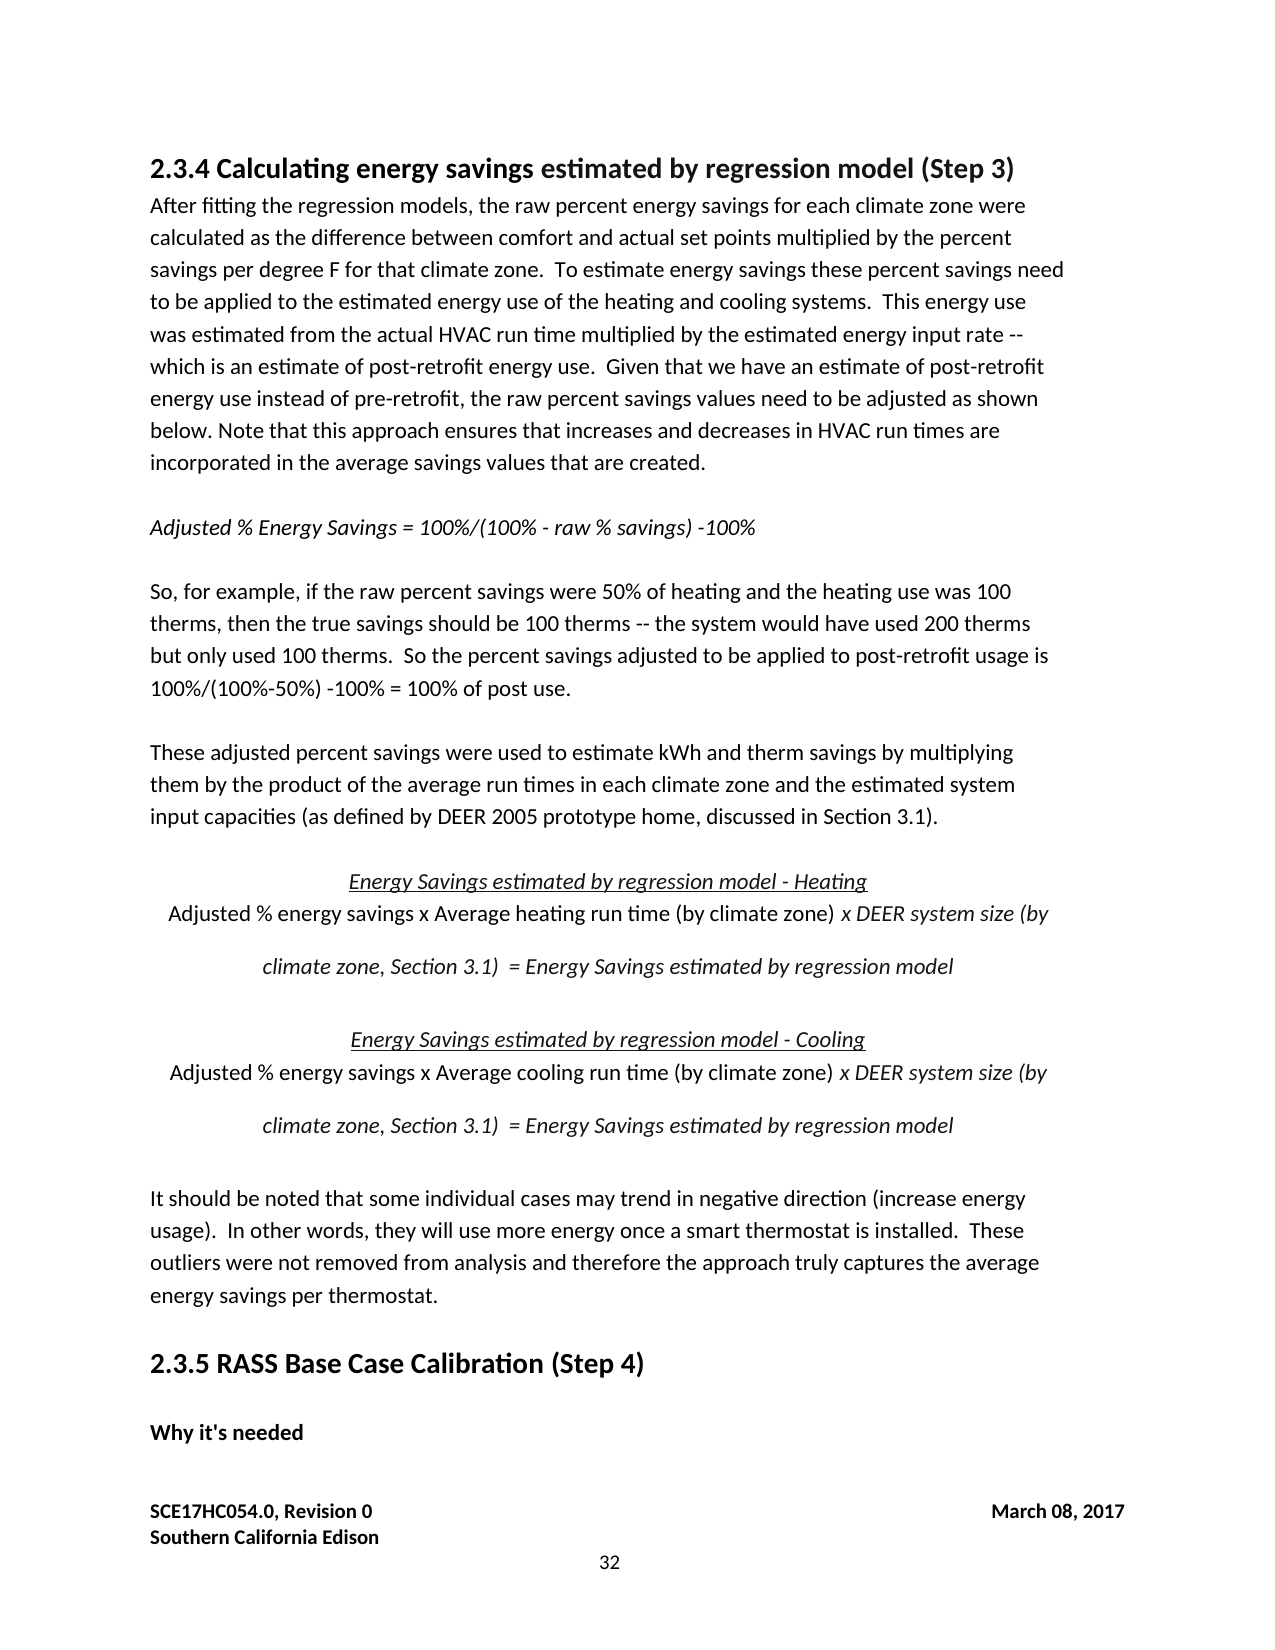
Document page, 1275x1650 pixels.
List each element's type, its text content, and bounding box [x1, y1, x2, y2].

text Adjusted % Energy Savings = 100%/(100% - raw % savings) -100% [150, 513, 1069, 541]
text It should be noted that some individual cases may trend in negative direction (increase energy usage). In other words, they will use more energy once a smart thermostat is installed. These outliers were not removed from analysis and therefore the approach truly captures the average energy savings per thermostat. [150, 1184, 1069, 1309]
text So, for example, if the raw percent savings were 50% of heating and the heating use was 100 therms, then the true savings should be 100 therms -- the system would have used 200 therms but only used 100 therms. So the percent savings adjusted to be applied to post-retrofit usage is 100%/(100%-50%) -100% = 100% of post use. [150, 577, 1069, 702]
text Energy Savings estimated by regression model - Heating [150, 867, 1069, 895]
text These adjusted percent savings were used to estimate kWh and therm savings by multiplying them by the product of the average run times in each climate zone and the estimated system input capacities (as defined by DEER 2005 prototype home, discussed in Section 3.1). [150, 738, 1069, 831]
text 2.3.4 Calculating energy savings estimated by regression model (Step 3) [150, 150, 1069, 186]
text Adjusted % energy savings x Average cooling run time (by climate zone) x DEER system size (by climate zone, Section 3.1) = Energy Savings estimated by regression model [150, 1058, 1069, 1144]
text Why it's needed [150, 1418, 1069, 1446]
text 2.3.5 RASS Base Case Calibration (Step 4) [150, 1345, 1069, 1381]
text Adjusted % energy savings x Average heating run time (by climate zone) x DEER system size (by climate zone, Section 3.1) = Energy Savings estimated by regression model [150, 899, 1069, 986]
text After fitting the regression models, the raw percent energy savings for each climate zone were calculated as the difference between comfort and actual set points multiplied by the percent savings per degree F for that climate zone. To estimate energy savings these percent savings need to be applied to the estimated energy use of the heating and cooling systems. This energy use was estimated from the actual HVAC run time multiplied by the estimated energy input rate -- which is an estimate of post-retrofit energy use. Given that we have an estimate of post-retrofit energy use instead of pre-retrofit, the raw percent savings values need to be adjusted as shown below. Note that this approach ensures that increases and decreases in HVAC run times are incorporated in the average savings values that are created. [150, 191, 1069, 476]
text Energy Savings estimated by regression model - Cooling [150, 1026, 1069, 1053]
